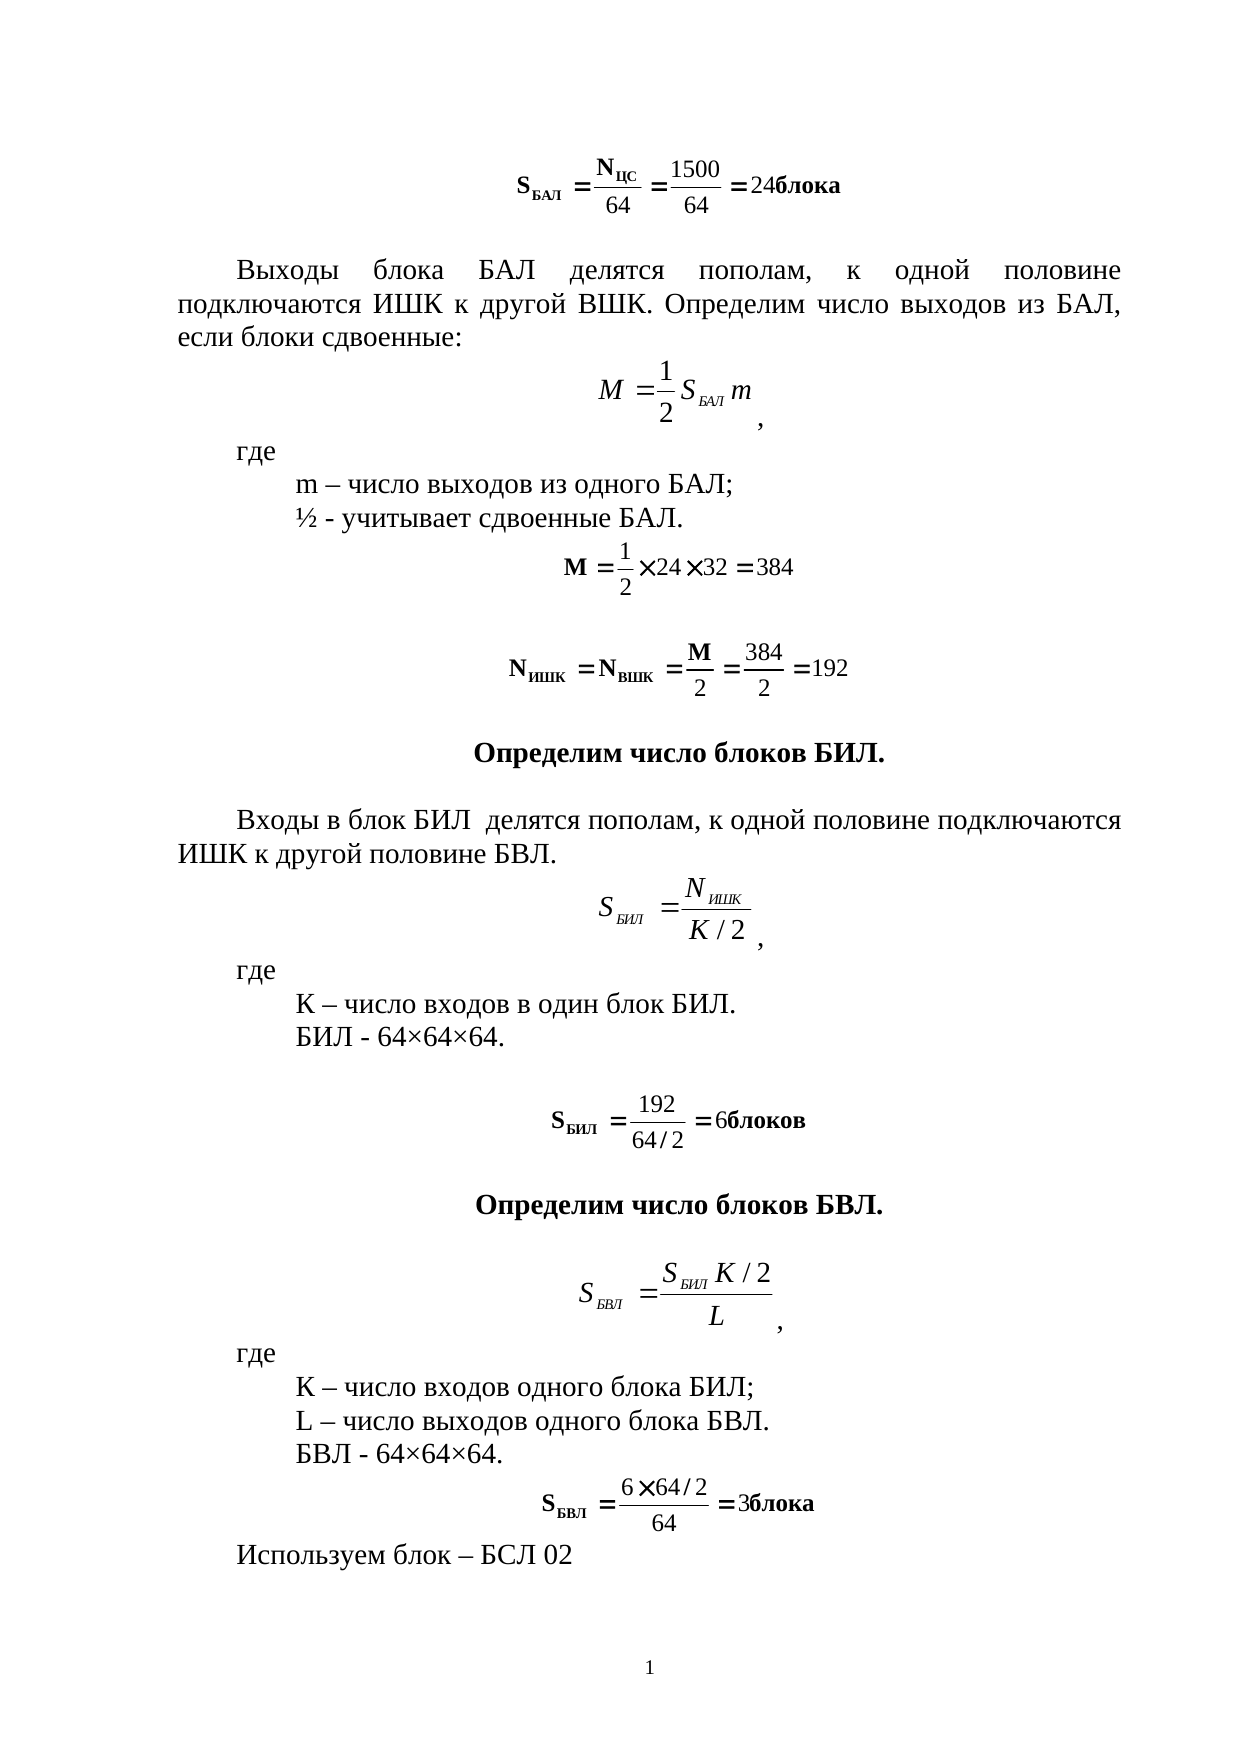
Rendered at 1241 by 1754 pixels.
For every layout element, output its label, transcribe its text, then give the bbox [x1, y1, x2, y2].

text Определим число блоков БВЛ. [177, 1187, 1122, 1221]
text К – число входов одного блока БИЛ; [177, 1369, 1122, 1403]
text , [177, 353, 1122, 433]
text Используем блок – БСЛ 02 [177, 1537, 1122, 1571]
text , [177, 869, 1122, 952]
text ½ - учитывает сдвоенные БАЛ. [177, 500, 1122, 533]
text Выходы блока БАЛ делятся пополам, к одной половине подключаются ИШК к другой ВШК. Определим число выходов из БАЛ, если блоки сдвоенные: [177, 252, 1122, 353]
text БВЛ - 64×64×64. [177, 1436, 1122, 1470]
text где [177, 952, 1122, 986]
text где [177, 1336, 1122, 1369]
text Входы в блок БИЛ делятся пополам, к одной половине подключаются ИШК к другой половине БВЛ. [177, 802, 1122, 869]
text БИЛ - 64×64×64. [177, 1019, 1122, 1053]
text m – число выходов из одного БАЛ; [177, 466, 1122, 500]
text К – число входов в один блок БИЛ. [177, 986, 1122, 1019]
text Определим число блоков БИЛ. [177, 735, 1122, 769]
text , [177, 1254, 1122, 1336]
text L – число выходов одного блока БВЛ. [177, 1403, 1122, 1436]
text где [177, 433, 1122, 466]
